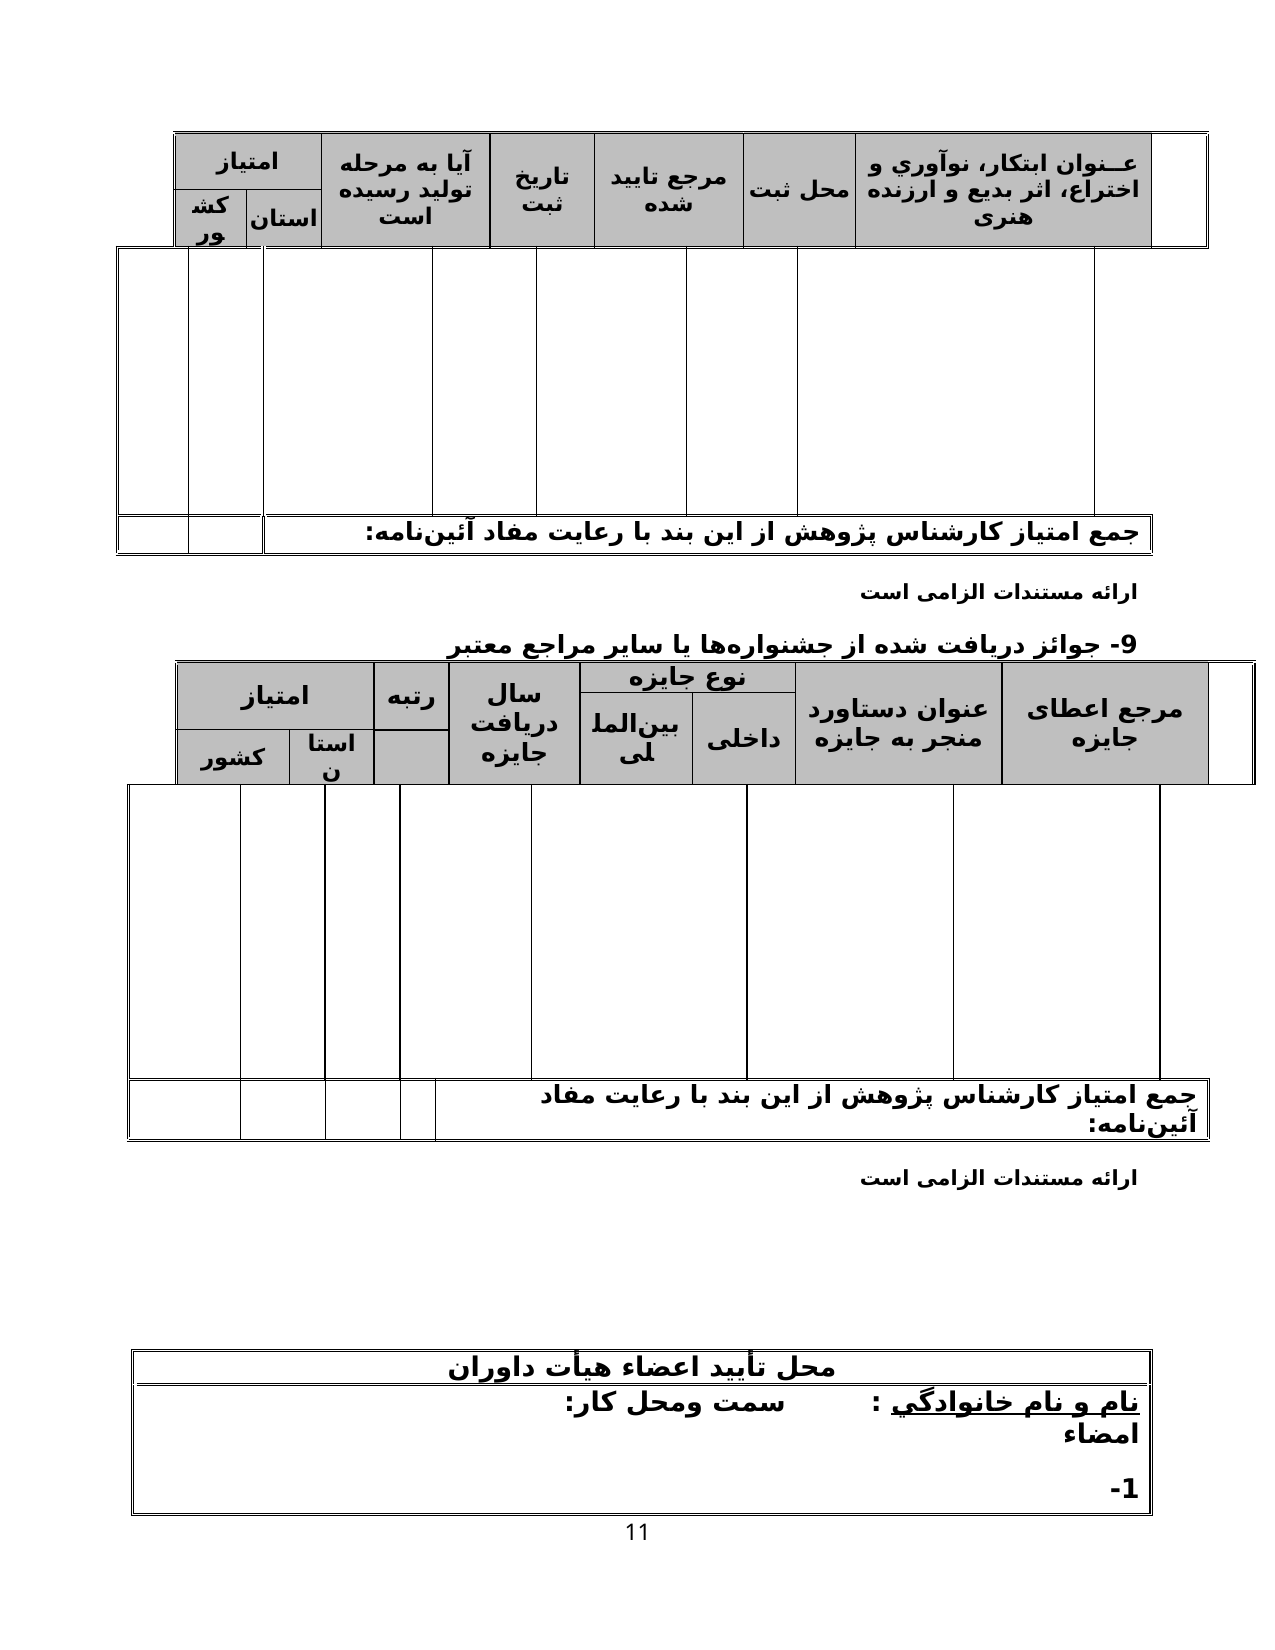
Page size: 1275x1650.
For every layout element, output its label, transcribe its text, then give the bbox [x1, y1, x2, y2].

table_cell [189, 514, 263, 552]
table_header عــنوان ابتكار، نوآوري و اختراع، اثر بدیع و ارزنده هنری [856, 134, 1151, 246]
text 9- جوائز دریافت شده از جشنواره‌ها یا سایر مراجع معتبر [131, 630, 1144, 659]
table_header عنوان دستاورد منجر به جایزه [796, 663, 1001, 784]
table_cell [798, 249, 1094, 514]
table_cell [537, 249, 686, 514]
table_header محل ثبت [744, 134, 855, 246]
table_cell [130, 785, 240, 1077]
table_cell [326, 1081, 400, 1139]
table_cell [748, 785, 953, 1077]
table_header رتبه [375, 663, 448, 729]
table_header سال دریافت جایزه [450, 663, 579, 784]
table_cell [401, 1081, 435, 1139]
table_header امتياز [177, 663, 373, 729]
table_cell [687, 249, 797, 514]
table_cell [241, 1081, 325, 1139]
text ارائه مستندات الزامی است [131, 1166, 1144, 1190]
table_cell [1095, 249, 1150, 514]
table_header امتياز [175, 134, 321, 189]
table_cell [119, 249, 188, 514]
table_cell بین‌المللی [581, 693, 692, 784]
table_cell [954, 785, 1159, 1077]
table_header محل تأييد اعضاء هیأت داوران [134, 1352, 1149, 1383]
table_cell [241, 785, 324, 1077]
table_cell کشور [178, 730, 289, 784]
table_header نوع جایزه [581, 663, 795, 692]
table_cell [375, 731, 448, 784]
table_cell داخلی [693, 693, 795, 784]
table_cell کشور [176, 190, 246, 246]
table_cell جمع امتياز کارشناس پژوهش از اين بند با رعايت مفاد آئين‌نامه: [264, 514, 1152, 552]
table_cell [117, 517, 188, 552]
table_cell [133, 1383, 1151, 1513]
table_cell استان [290, 730, 373, 784]
table_header مرجع اعطای جایزه [1003, 663, 1208, 784]
table_cell [189, 246, 263, 514]
table_cell جمع امتياز کارشناس پژوهش از اين بند با رعايت مفاد آئين‌نامه: [436, 1081, 1208, 1139]
table_header مرجع تایید شده [595, 134, 743, 246]
table_cell [326, 785, 399, 1077]
table_cell [1161, 785, 1205, 1077]
table_cell [532, 785, 746, 1077]
table_header آيا به مرحله توليد رسيده است [322, 134, 489, 246]
text ارائه مستندات الزامی است [131, 580, 1144, 604]
table_cell [433, 249, 536, 514]
table_cell [401, 785, 531, 1077]
table_cell [264, 246, 432, 514]
table_header تاريخ ثبت [491, 134, 594, 246]
table_cell [128, 1081, 240, 1139]
table_cell استان [247, 190, 321, 246]
